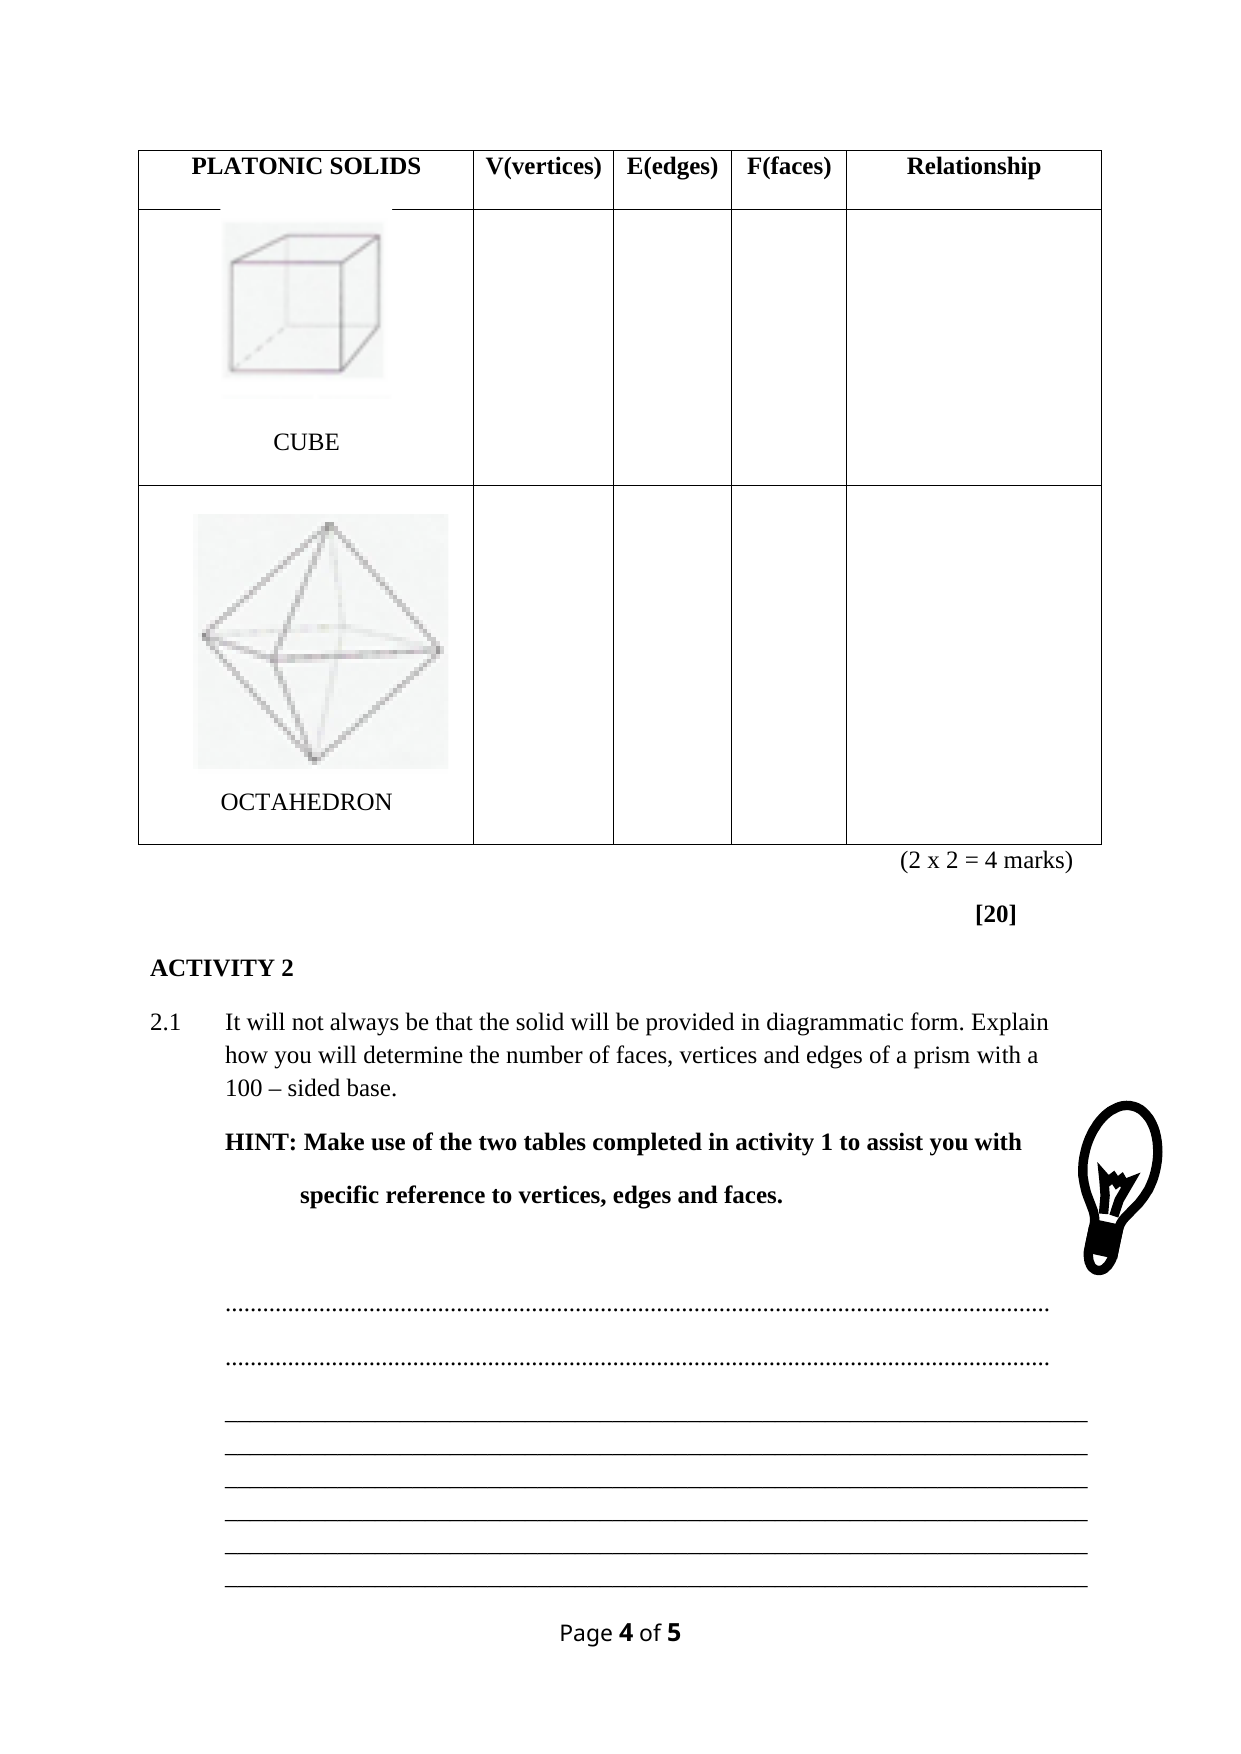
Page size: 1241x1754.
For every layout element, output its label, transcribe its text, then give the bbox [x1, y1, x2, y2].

table_cell [732, 210, 846, 485]
table_cell [614, 486, 731, 844]
text (2 x 2 = 4 marks) [150, 845, 1090, 874]
table_cell [614, 210, 731, 485]
picture [164, 514, 449, 787]
text 2.1 It will not always be that the solid will be provided in diagrammatic form. Explain how you will determine the number of faces, vertices and edges of a prism with a 100 – sided base. [150, 1007, 1090, 1101]
table_header Relationship [847, 151, 1101, 208]
text .................................................................................................................................... [150, 1342, 1090, 1371]
table_cell [474, 210, 613, 485]
picture [220, 209, 393, 399]
table_cell OCTAHEDRON [139, 486, 473, 844]
text specific reference to vertices, edges and faces. [225, 1180, 1087, 1209]
text .................................................................................................................................... [150, 1288, 1090, 1317]
text ACTIVITY 2 [150, 953, 1090, 982]
table_header PLATONIC SOLIDS [139, 151, 473, 208]
table_header E(edges) [614, 151, 731, 208]
text [20] [150, 899, 1090, 928]
table_cell [847, 210, 1101, 485]
table_header F(faces) [732, 151, 846, 208]
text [225, 1396, 1090, 1590]
table_cell CUBE [139, 210, 473, 485]
text HINT: Make use of the two tables completed in activity 1 to assist you with [225, 1127, 1089, 1155]
table_cell [474, 486, 613, 844]
table_header V(vertices) [474, 151, 613, 208]
table_cell [847, 486, 1101, 844]
table_cell [732, 486, 846, 844]
